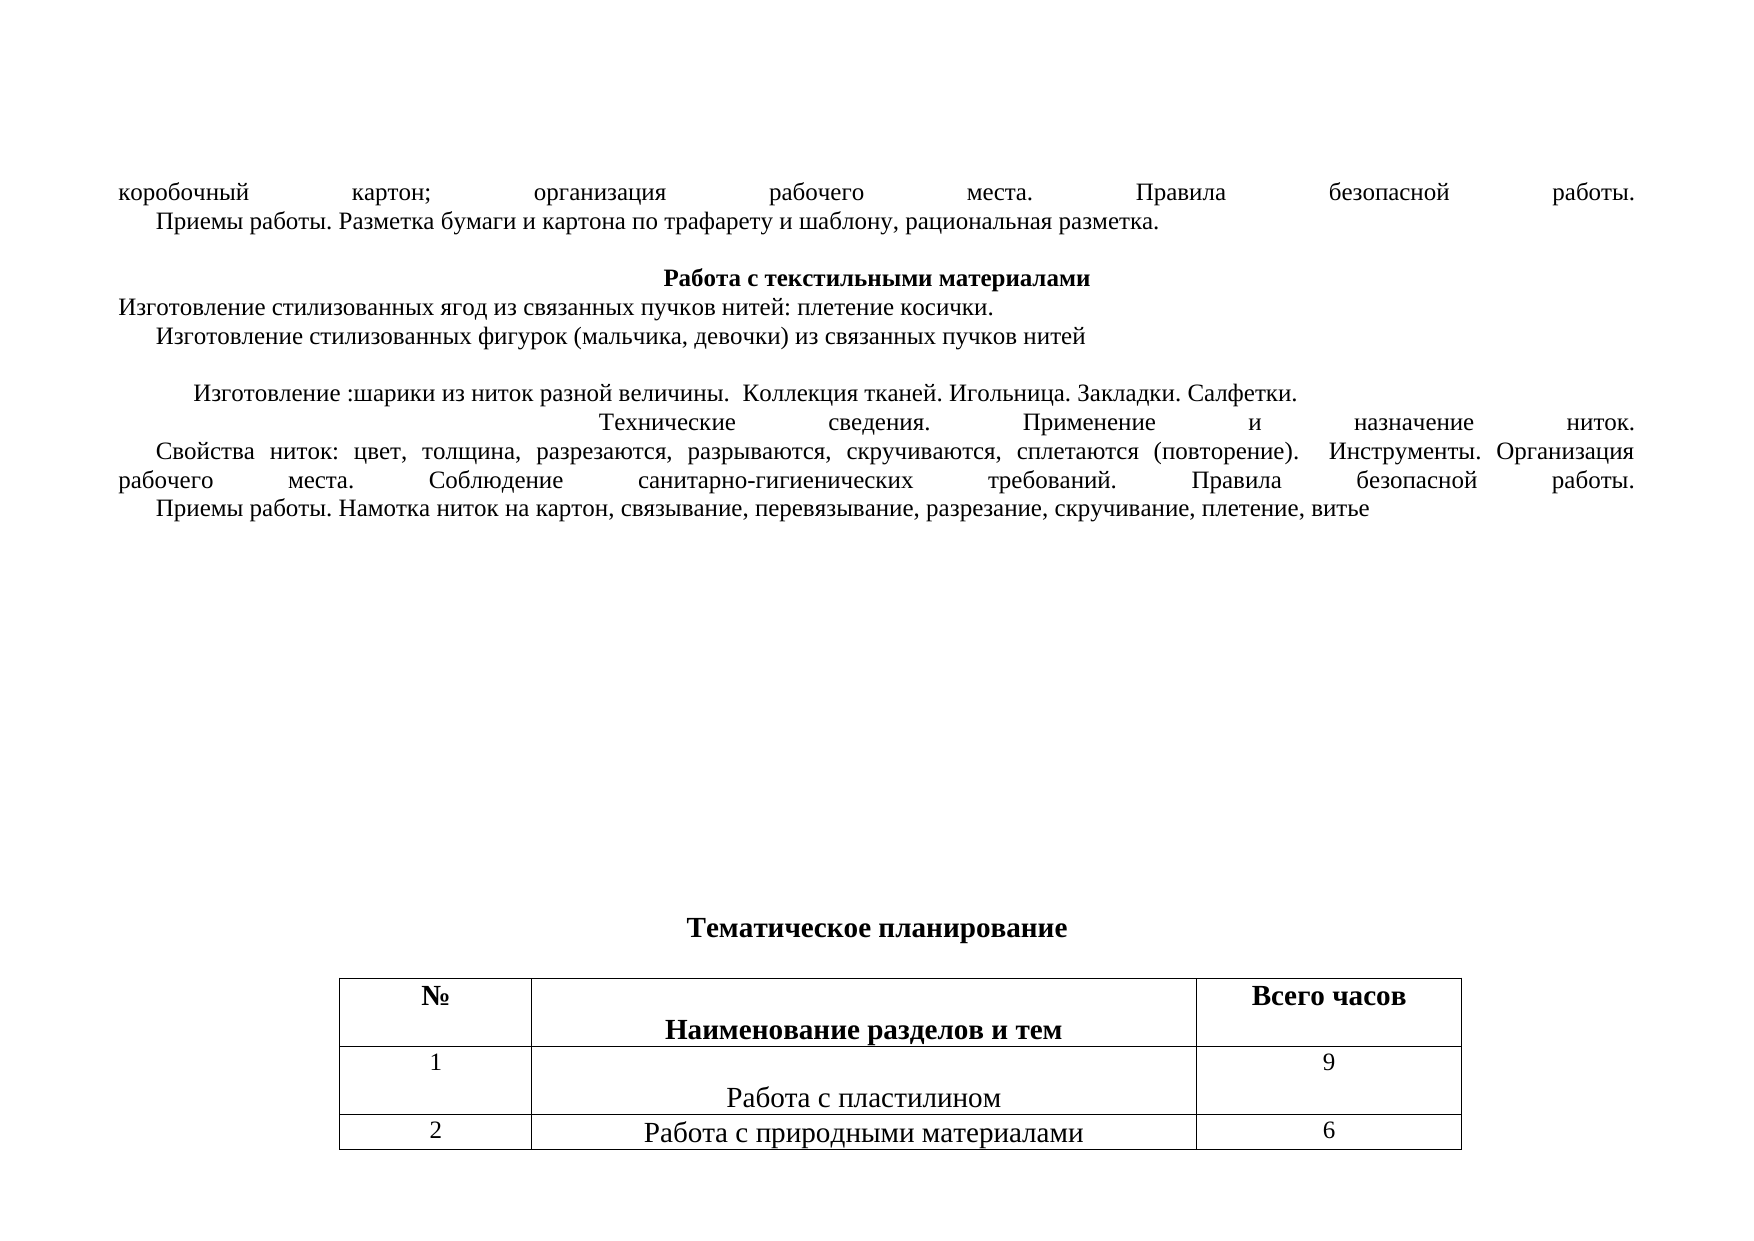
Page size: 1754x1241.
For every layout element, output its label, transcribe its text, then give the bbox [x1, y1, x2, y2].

table_cell 2 [340, 1115, 531, 1149]
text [118, 177, 1636, 235]
table_header № [340, 979, 531, 1046]
table_cell 9 [1197, 1047, 1461, 1114]
table_cell 1 [340, 1047, 531, 1114]
table_cell 6 [1197, 1115, 1461, 1149]
table_cell Работа с пластилином [532, 1047, 1196, 1114]
text Работа с текстильными материалами [118, 263, 1636, 292]
text Технические сведения. Применение и назначение ниток. Свойства ниток: цвет, толщина, разрезаются, разрываются, скручиваются, сплетаются (повторение). Инструменты. Организация рабочего места. Соблюдение санитарно-гигиенических требований. Правила безопасной работы. Приемы работы. Намотка ниток на картон, связывание, перевязывание, разрезание, скручивание, плетение, витье [118, 407, 1636, 522]
table_header Наименование разделов и тем [532, 979, 1196, 1046]
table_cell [532, 1115, 1196, 1149]
text Изготовление стилизованных ягод из связанных пучков нитей: плетение косички. Изготовление стилизованных фигурок (мальчика, девочки) из связанных пучков нитей Изготовление :шарики из ниток разной величины. Коллекция тканей. Игольница. Закладки. Салфетки. [118, 292, 1636, 407]
text Тематическое планирование [118, 910, 1636, 944]
table_header Всего часов [1197, 979, 1461, 1046]
